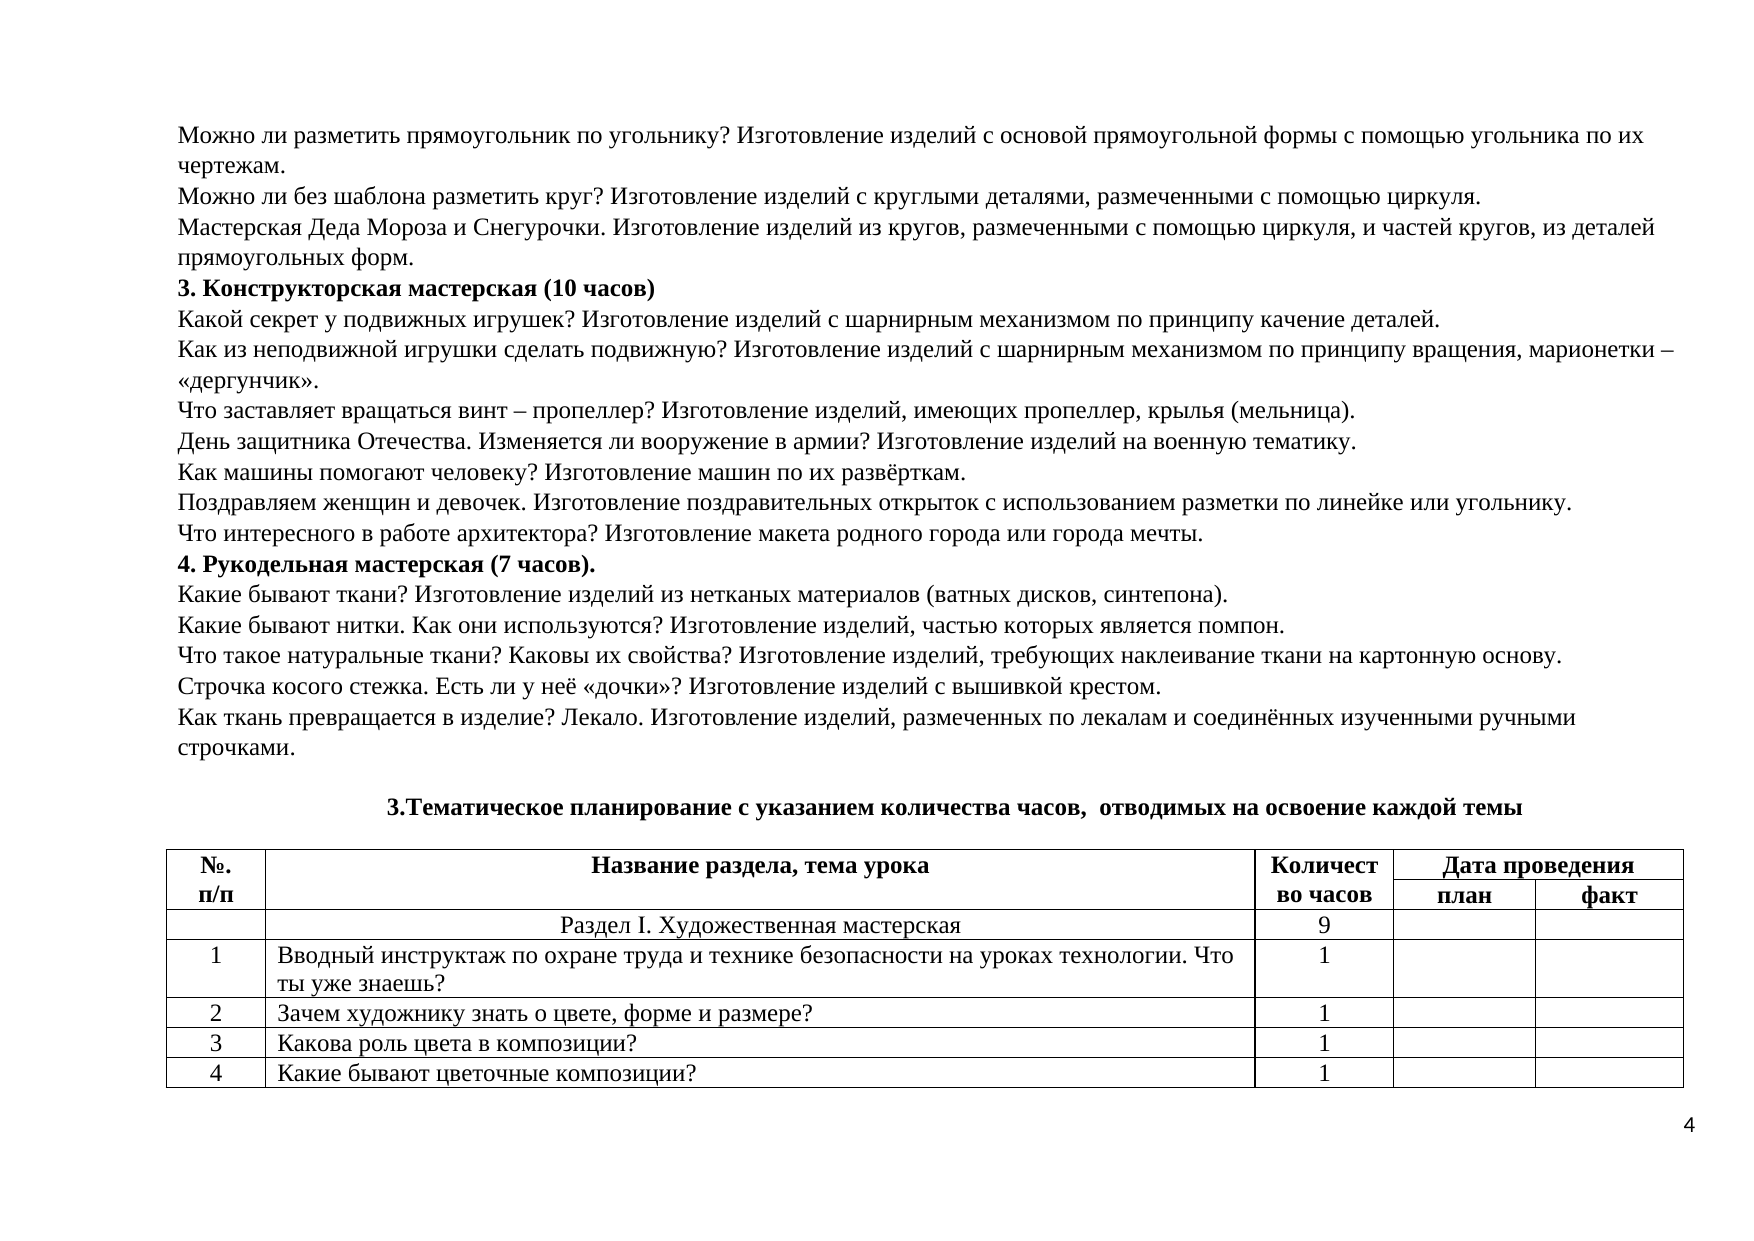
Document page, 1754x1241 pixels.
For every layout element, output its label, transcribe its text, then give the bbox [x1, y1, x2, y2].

table_cell Раздел . Художественная мастерская [266, 910, 1254, 939]
text Как машины помогают человеку? Изготовление машин по их развёрткам. [177, 455, 1695, 486]
text Что такое натуральные ткани? Каковы их свойства? Изготовление изделий, требующих наклеивание ткани на картонную основу. [177, 639, 1695, 669]
text 3. Конструкторская мастерская (10 часов) [177, 271, 1695, 302]
table_cell Какова роль цвета в композиции? [266, 1028, 1254, 1057]
table_cell [1536, 910, 1683, 939]
text Как из неподвижной игрушки сделать подвижную? Изготовление изделий с шарнирным механизмом по принципу вращения, марионетки – «дергунчик». [177, 332, 1695, 394]
table_cell Вводный инструктаж по охране труда и технике безопасности на уроках технологии. Что ты уже знаешь? [266, 940, 1254, 997]
text День защитника Отечества. Изменяется ли вооружение в армии? Изготовление изделий на военную тематику. [177, 424, 1695, 455]
table_header Количество часов [1256, 850, 1393, 909]
text Какие бывают ткани? Изготовление изделий из нетканых материалов (ватных дисков, синтепона). [177, 577, 1695, 608]
text Можно ли без шаблона разметить круг? Изготовление изделий с круглыми деталями, размеченными с помощью циркуля. [177, 179, 1695, 210]
text Можно ли разметить прямоугольник по угольнику? Изготовление изделий с основой прямоугольной формы с помощью угольника по их чертежам. [177, 118, 1695, 179]
text Поздравляем женщин и девочек. Изготовление поздравительных открыток с использованием разметки по линейке или угольнику. [177, 486, 1695, 516]
table_cell Какие бывают цветочные композиции? [266, 1058, 1254, 1087]
table_cell 1 [1256, 1058, 1393, 1087]
table_cell [1394, 1058, 1535, 1087]
table_cell [1536, 1028, 1683, 1057]
table_cell 4 [167, 1058, 265, 1087]
table_cell 9 [1256, 910, 1393, 939]
table_header №. п/п [167, 850, 265, 909]
text Что интересного в работе архитектора? Изготовление макета родного города или города мечты. [177, 516, 1695, 547]
text Мастерская Деда Мороза и Снегурочки. Изготовление изделий из кругов, размеченными с помощью циркуля, и частей кругов, из деталей прямоугольных форм. [177, 210, 1695, 271]
table_header Дата проведения [1394, 850, 1683, 879]
table_cell 1 [1256, 1028, 1393, 1057]
table_header Название раздела, тема урока [266, 850, 1254, 909]
table_cell [1394, 910, 1535, 939]
table_cell [1536, 998, 1683, 1027]
table_cell [1394, 998, 1535, 1027]
table_cell [1394, 940, 1535, 997]
table_cell 3 [167, 1028, 265, 1057]
table_cell факт [1536, 880, 1683, 909]
table_cell 1 [1256, 998, 1393, 1027]
text Какие бывают нитки. Как они используются? Изготовление изделий, частью которых является помпон. [177, 608, 1695, 639]
table_cell 1 [167, 940, 265, 997]
text Что заставляет вращаться винт – пропеллер? Изготовление изделий, имеющих пропеллер, крылья (мельница). [177, 394, 1695, 424]
table_cell [1536, 1058, 1683, 1087]
text Как ткань превращается в изделие? Лекало. Изготовление изделий, размеченных по лекалам и соединённых изученными ручными строчками. [177, 700, 1695, 761]
text 4. Рукодельная мастерская (7 часов). [177, 547, 1695, 577]
table_cell план [1394, 880, 1535, 909]
table_cell [1536, 940, 1683, 997]
table_cell 2 [167, 998, 265, 1027]
text Строчка косого стежка. Есть ли у неё «дочки»? Изготовление изделий с вышивкой крестом. [177, 669, 1695, 700]
table_cell [1394, 1028, 1535, 1057]
text 3.Тематическое планирование с указанием количества часов, отводимых на освоение каждой темы [215, 792, 1695, 821]
table_cell Зачем художнику знать о цвете, форме и размере? [266, 998, 1254, 1027]
table_cell 1 [1256, 940, 1393, 997]
table_cell [167, 910, 265, 939]
text Какой секрет у подвижных игрушек? Изготовление изделий с шарнирным механизмом по принципу качение деталей. [177, 302, 1695, 332]
